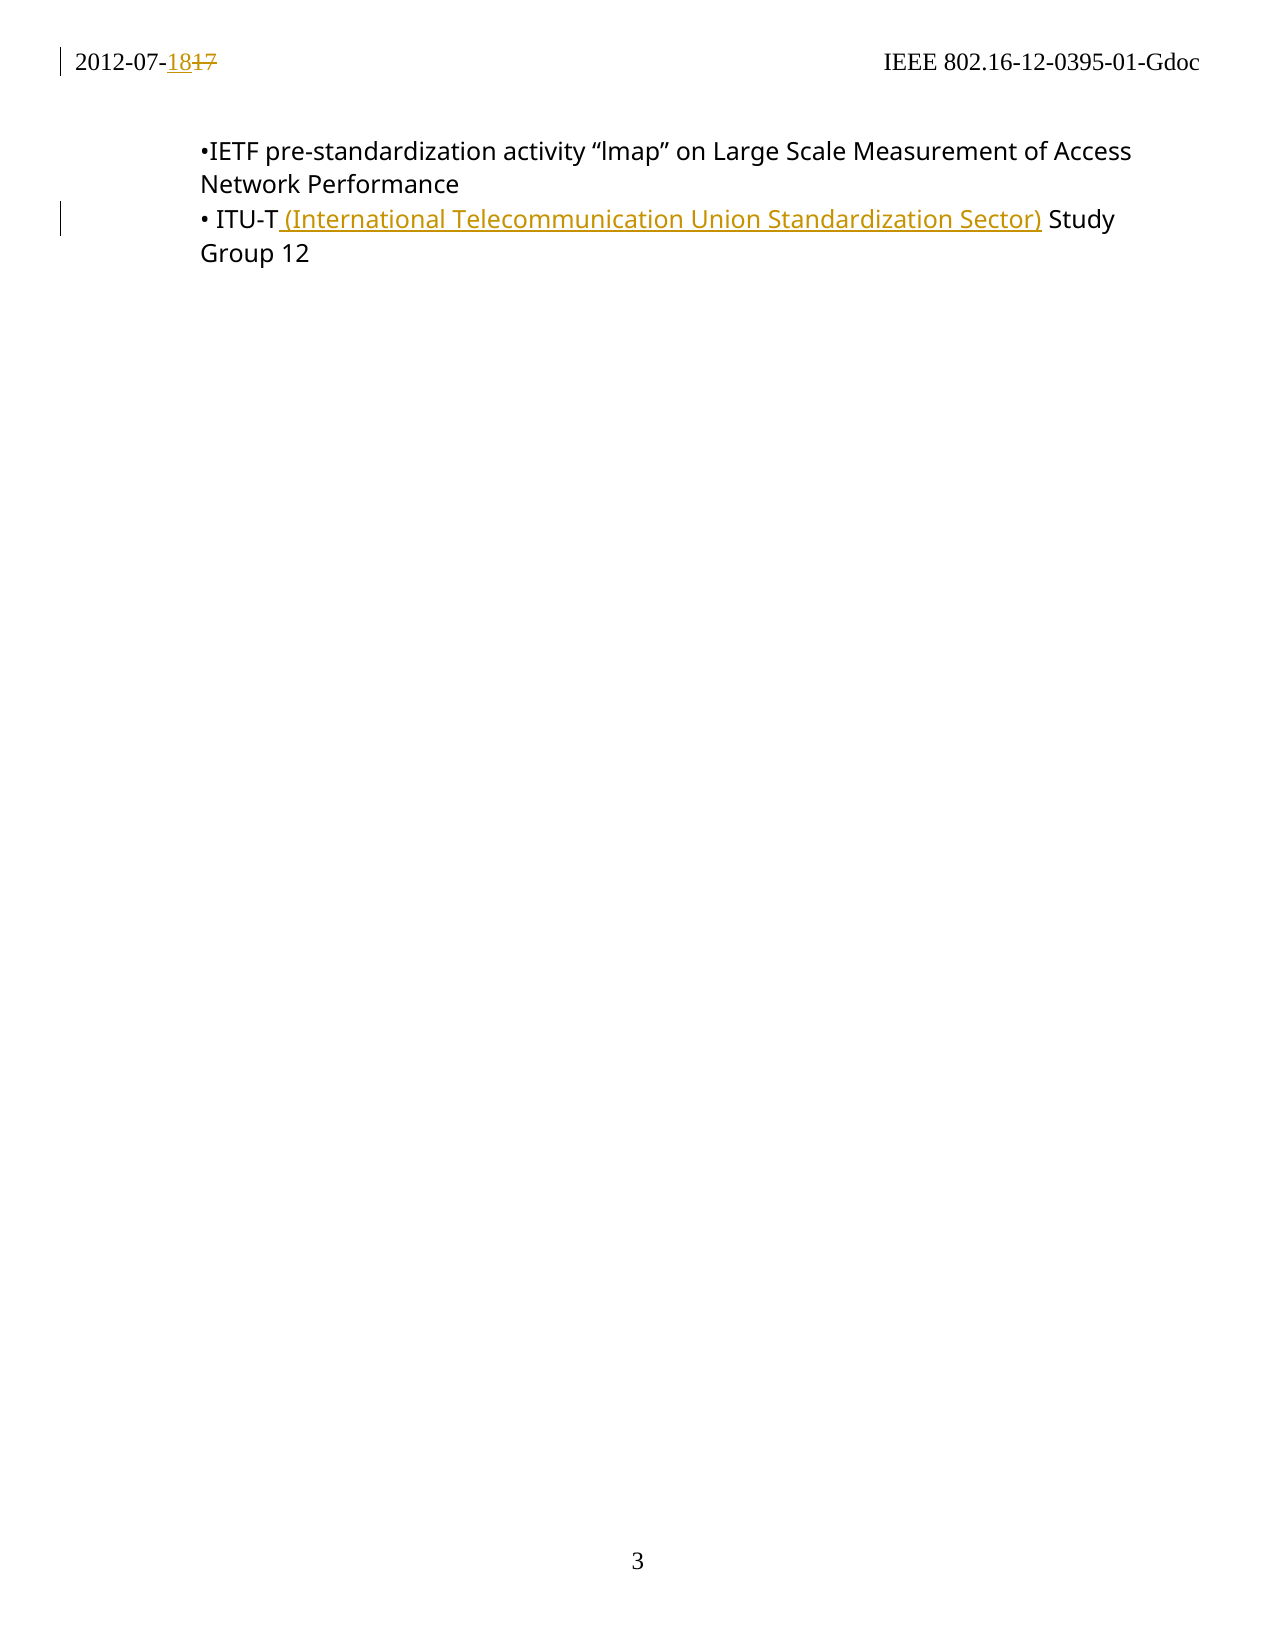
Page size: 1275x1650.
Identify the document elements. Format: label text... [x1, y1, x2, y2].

text •IETF pre-standardization activity “lmap” on Large Scale Measurement of Access Network Performance [200, 133, 1175, 201]
text • ITU-T Study Group 12 [200, 201, 1175, 269]
